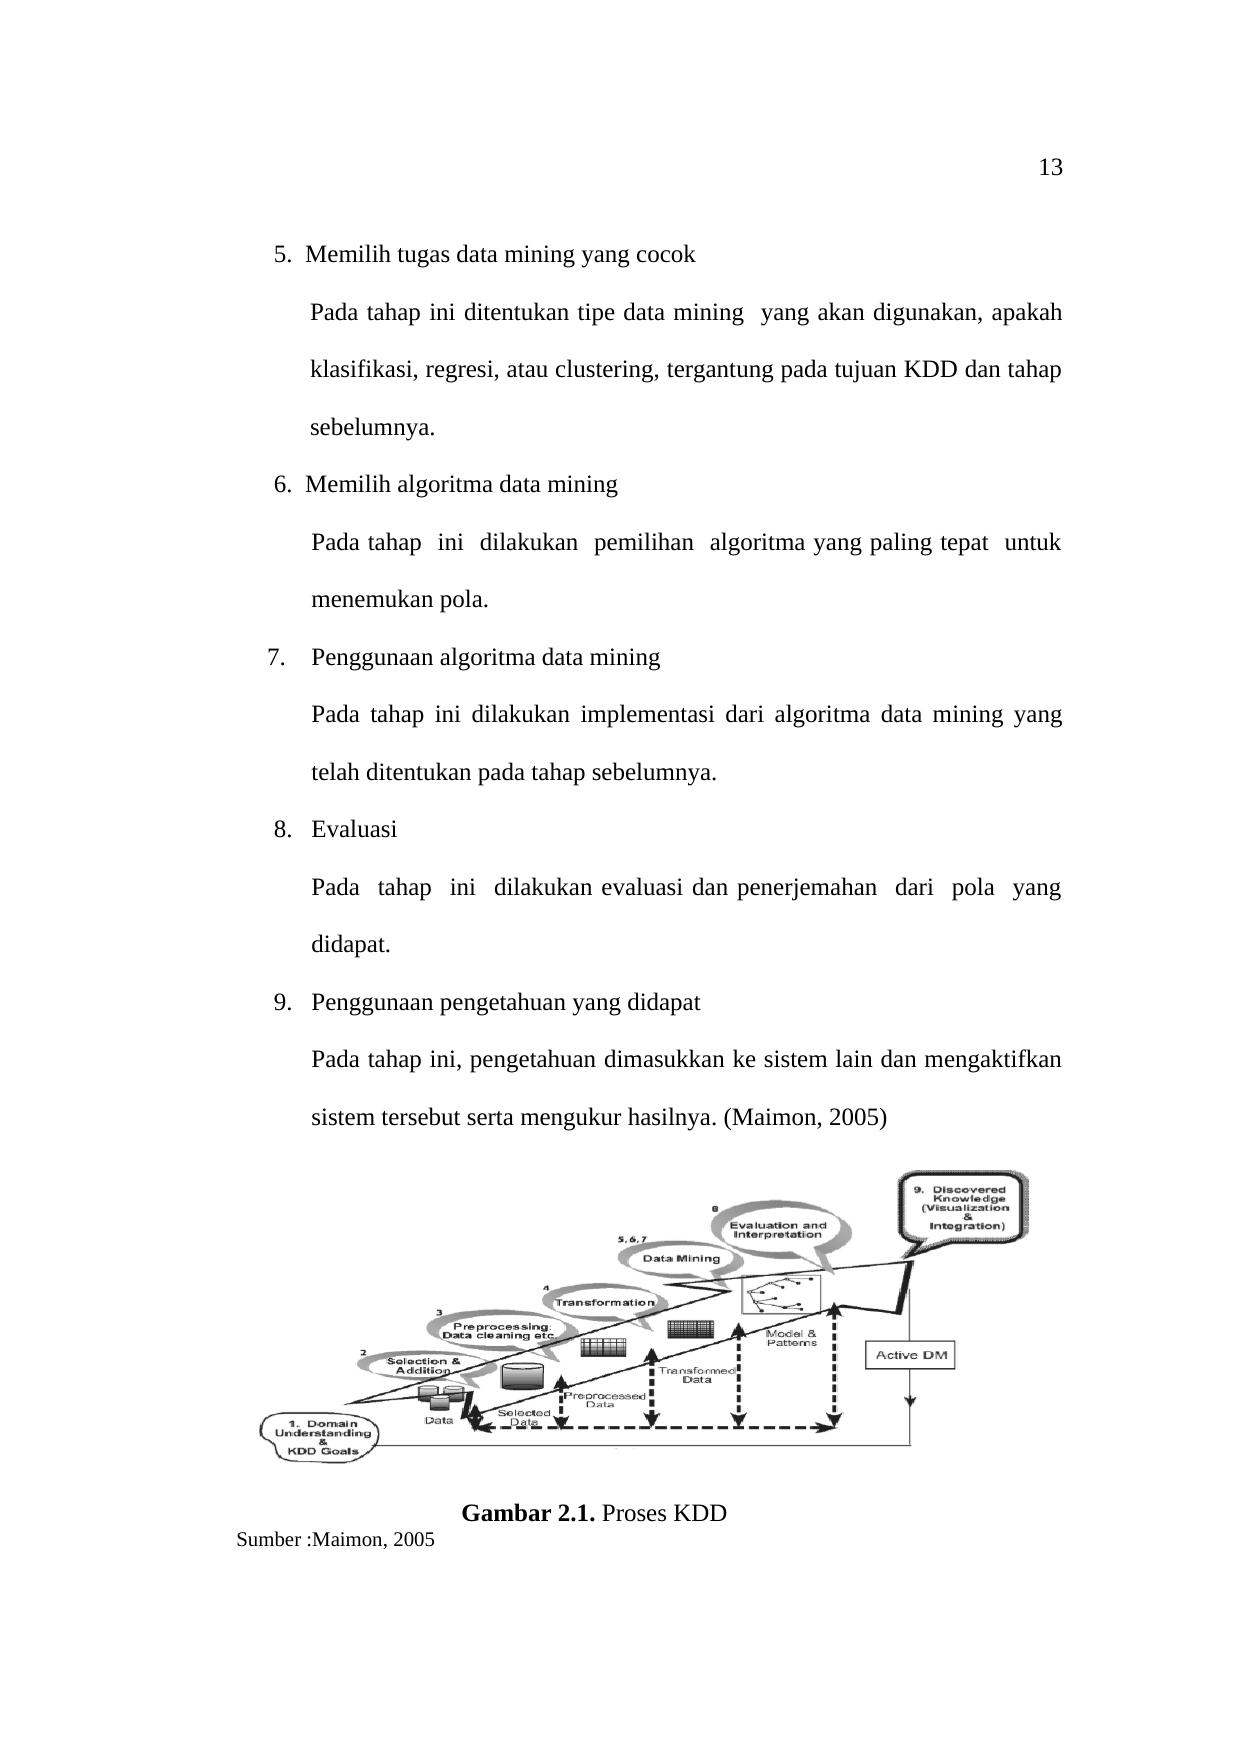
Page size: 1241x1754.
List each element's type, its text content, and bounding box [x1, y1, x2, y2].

text Pada tahap ini dilakukan evaluasi dan penerjemahan dari pola yang didapat. [292, 872, 1063, 958]
text 7. Penggunaan algoritma data mining [267, 642, 1063, 670]
text 8. Evaluasi [274, 814, 1063, 843]
text 9. Penggunaan pengetahuan yang didapat [274, 987, 1063, 1015]
text Pada tahap ini dilakukan implementasi dari algoritma data mining yang telah ditentukan pada tahap sebelumnya. [283, 699, 1063, 785]
text Sumber :Maimon, 2005 [236, 1527, 1063, 1551]
text Pada tahap ini, pengetahuan dimasukkan ke sistem lain dan mengaktifkan sistem tersebut serta mengukur hasilnya. (Maimon, 2005) [274, 1044, 1063, 1130]
text Pada tahap ini ditentukan tipe data mining yang akan digunakan, apakah klasifikasi, regresi, atau clustering, tergantung pada tujuan KDD dan tahap sebelumnya. [310, 297, 1063, 440]
text Pada tahap ini dilakukan pemilihan algoritma yang paling tepat untuk menemukan pola. [311, 527, 1063, 613]
text 6. Memilih algoritma data mining [274, 469, 1063, 498]
text Gambar 2.1. Proses KDD [386, 1497, 1063, 1527]
picture [236, 1159, 1045, 1469]
text 5. Memilih tugas data mining yang cocok [274, 239, 1063, 268]
